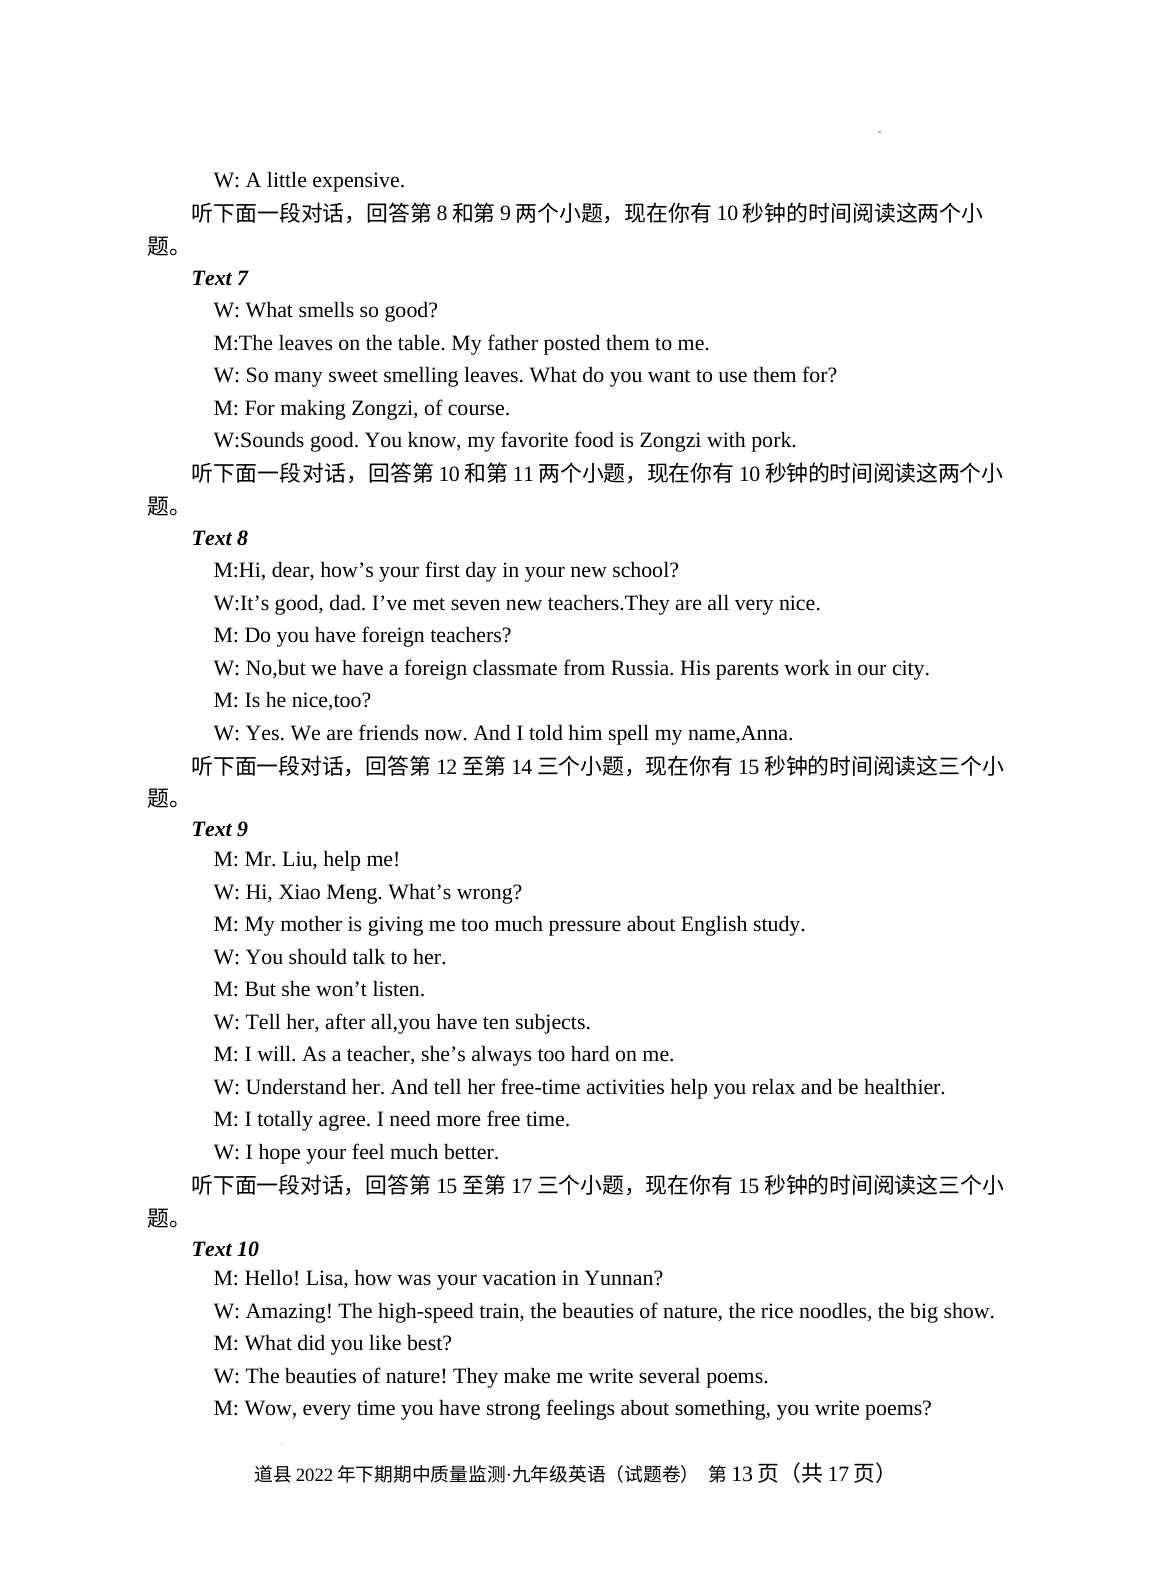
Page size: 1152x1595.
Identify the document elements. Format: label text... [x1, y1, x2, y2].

text 听下面一段对话，回答第15至第17三个小题，现在你有15秒钟的时间阅读这三个小题。 [148, 1168, 1004, 1233]
text M:Hi, dear, how’s your first day in your new school? [148, 553, 1004, 586]
text M: Wow, every time you have strong feelings about something, you write poems? [148, 1392, 1004, 1424]
text M: My mother is giving me too much pressure about English study. [148, 908, 1004, 940]
text W: A little expensive. [148, 163, 1004, 196]
text W: The beauties of nature! They make me write several poems. [148, 1359, 1004, 1392]
text M: Hello! Lisa, how was your vacation in Yunnan? [148, 1262, 1004, 1294]
text Text 7 [148, 261, 1004, 293]
text M: Is he nice,too? [148, 683, 1004, 716]
text M: Mr. Liu, help me! [148, 843, 1004, 875]
text W: Amazing! The high-speed train, the beauties of nature, the rice noodles, the big show. [148, 1294, 1004, 1327]
text W: You should talk to her. [148, 940, 1004, 973]
text W: Yes. We are friends now. And I told him spell my name,Anna. [148, 716, 1004, 748]
text M: But she won’t listen. [148, 973, 1004, 1005]
text W: No,but we have a foreign classmate from Russia. His parents work in our city. [148, 651, 1004, 683]
text Text 10 [148, 1233, 1004, 1262]
text 听下面一段对话，回答第10和第11两个小题，现在你有10秒钟的时间阅读这两个小题。 [148, 456, 1004, 521]
text M: For making Zongzi, of course. [148, 391, 1004, 423]
text W: I hope your feel much better. [148, 1135, 1004, 1168]
text W: So many sweet smelling leaves. What do you want to use them for? [148, 358, 1004, 391]
text W:Sounds good. You know, my favorite food is Zongzi with pork. [148, 423, 1004, 456]
text M: What did you like best? [148, 1327, 1004, 1359]
text M: I totally agree. I need more free time. [148, 1103, 1004, 1135]
text W: Tell her, after all,you have ten subjects. [148, 1005, 1004, 1038]
text 听下面一段对话，回答第12至第14三个小题，现在你有15秒钟的时间阅读这三个小题。 [148, 748, 1004, 813]
text W: Understand her. And tell her free-time activities help you relax and be healthier. [148, 1070, 1004, 1103]
text W: Hi, Xiao Meng. What’s wrong? [148, 875, 1004, 908]
text M:The leaves on the table. My father posted them to me. [148, 326, 1004, 358]
text M: I will. As a teacher, she’s always too hard on me. [148, 1038, 1004, 1070]
text W:It’s good, dad. I’ve met seven new teachers.They are all very nice. [148, 586, 1004, 618]
text Text 9 [148, 813, 1004, 843]
text M: Do you have foreign teachers? [148, 618, 1004, 651]
text 听下面一段对话，回答第8和第9两个小题，现在你有10秒钟的时间阅读这两个小题。 [148, 196, 1004, 261]
text Text 8 [148, 521, 1004, 553]
text W: What smells so good? [148, 293, 1004, 326]
